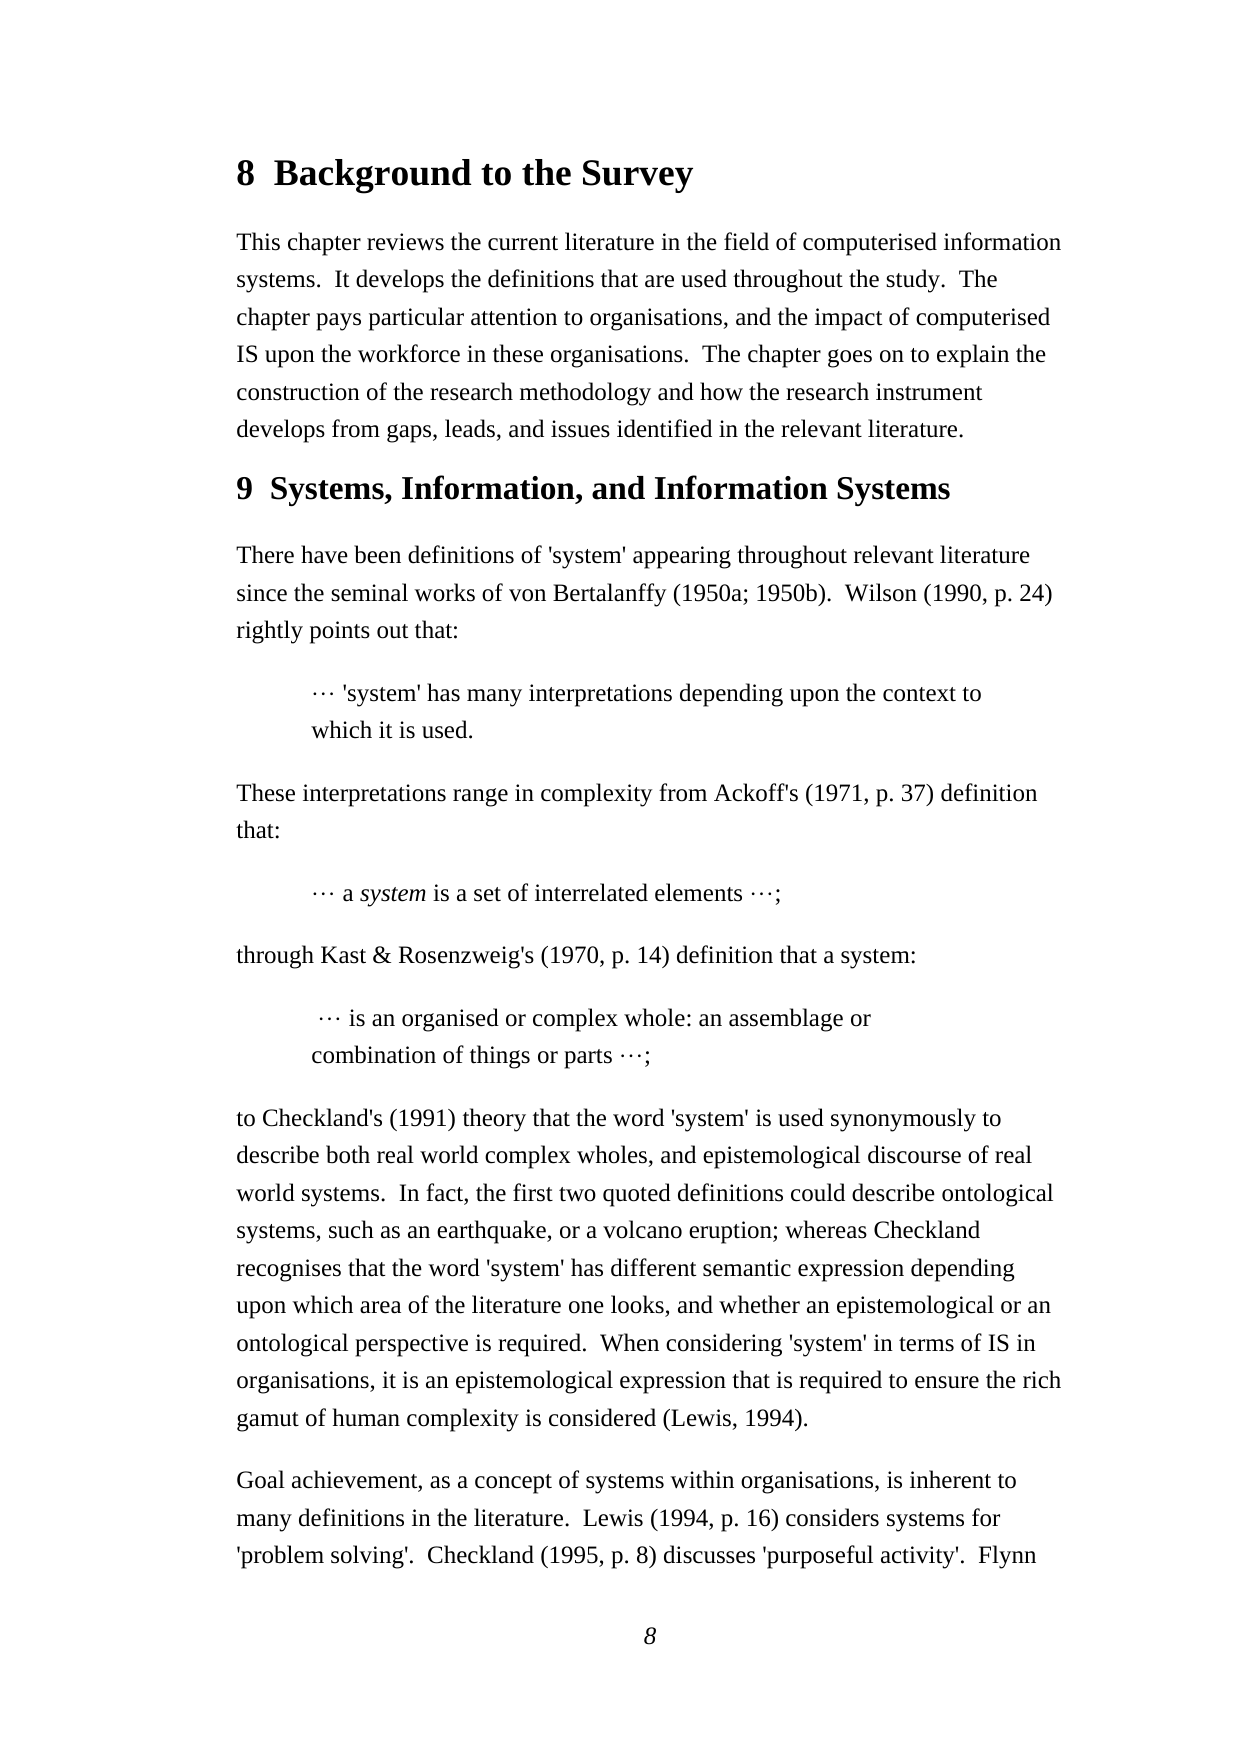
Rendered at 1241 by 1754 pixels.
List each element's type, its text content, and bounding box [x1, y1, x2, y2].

text This chapter reviews the current literature in the field of computerised information systems. It develops the definitions that are used throughout the study. The chapter pays particular attention to organisations, and the impact of computerised IS upon the workforce in these organisations. The chapter goes on to explain the construction of the research methodology and how the research instrument develops from gaps, leads, and issues identified in the relevant literature. [236, 218, 1063, 443]
text a system is a set of interrelated elements ; [311, 869, 988, 907]
text 'system' has many interpretations depending upon the context to which it is used. [311, 669, 988, 744]
text There have been definitions of 'system' appearing throughout relevant literature since the seminal works of von Bertalanffy (1950a; 1950b). Wilson (1990, p. 24) rightly points out that: [236, 532, 1063, 644]
text to Checkland's (1991) theory that the word 'system' is used synonymously to describe both real world complex wholes, and epistemological discourse of real world systems. In fact, the first two quoted definitions could describe ontological systems, such as an earthquake, or a volcano eruption; whereas Checkland recognises that the word 'system' has different semantic expression depending upon which area of the literature one looks, and whether an epistemological or an ontological perspective is required. When considering 'system' in terms of IS in organisations, it is an epistemological expression that is required to ensure the rich gamut of human complexity is considered (Lewis, 1994). [236, 1094, 1063, 1432]
subtitle Systems, Information, and Information Systems [236, 468, 1063, 507]
text through Kast & Rosenzweig's (1970, p. 14) definition that a system: [236, 932, 1063, 969]
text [236, 1457, 1063, 1569]
text is an organised or complex whole: an assemblage or combination of things or parts ; [311, 994, 988, 1069]
subtitle Background to the Survey [236, 150, 1063, 193]
text These interpretations range in complexity from Ackoff's (1971, p. 37) definition that: [236, 769, 1063, 844]
